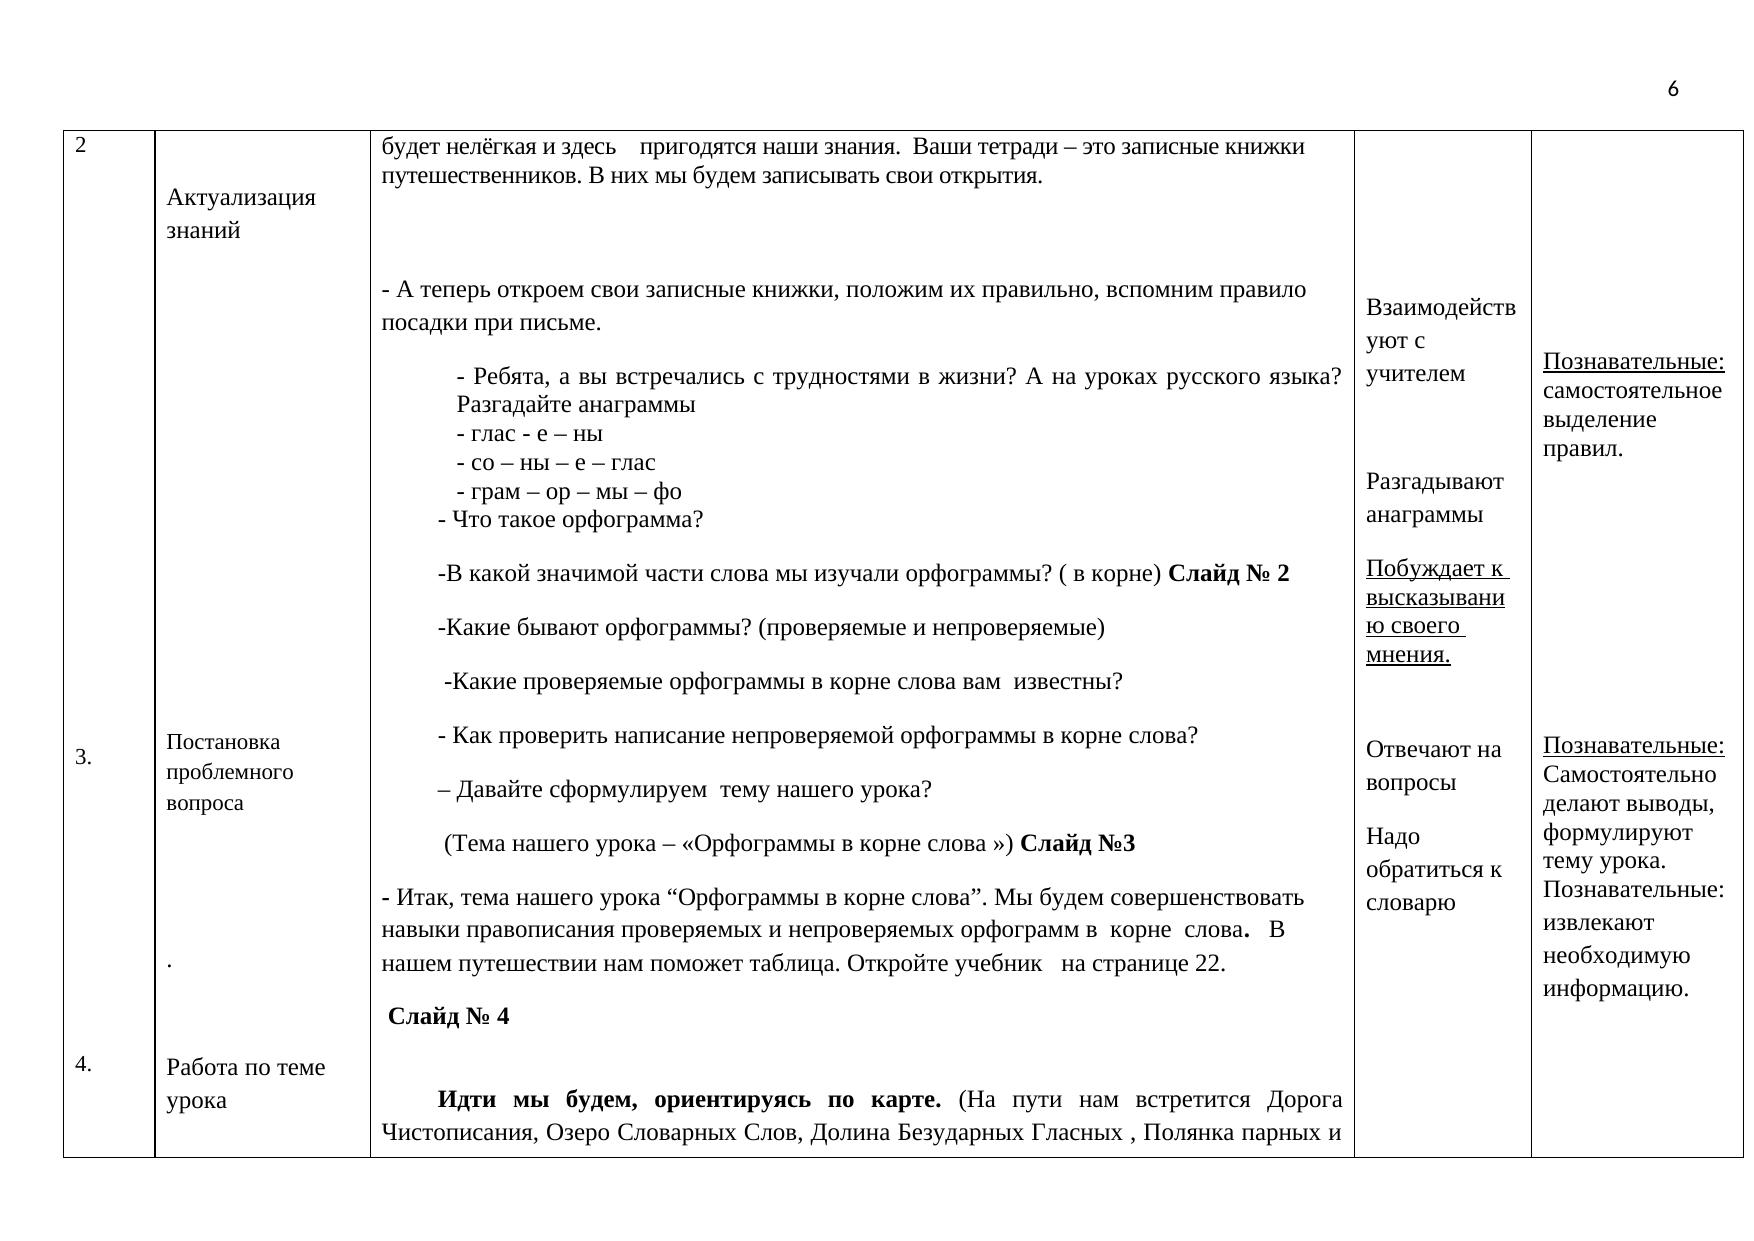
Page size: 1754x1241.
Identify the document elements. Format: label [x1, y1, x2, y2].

table_cell [1532, 131, 1743, 1157]
table_cell [64, 131, 154, 1157]
table_cell [156, 131, 370, 1157]
table_cell [1355, 131, 1531, 1157]
table_cell [371, 131, 1354, 1157]
